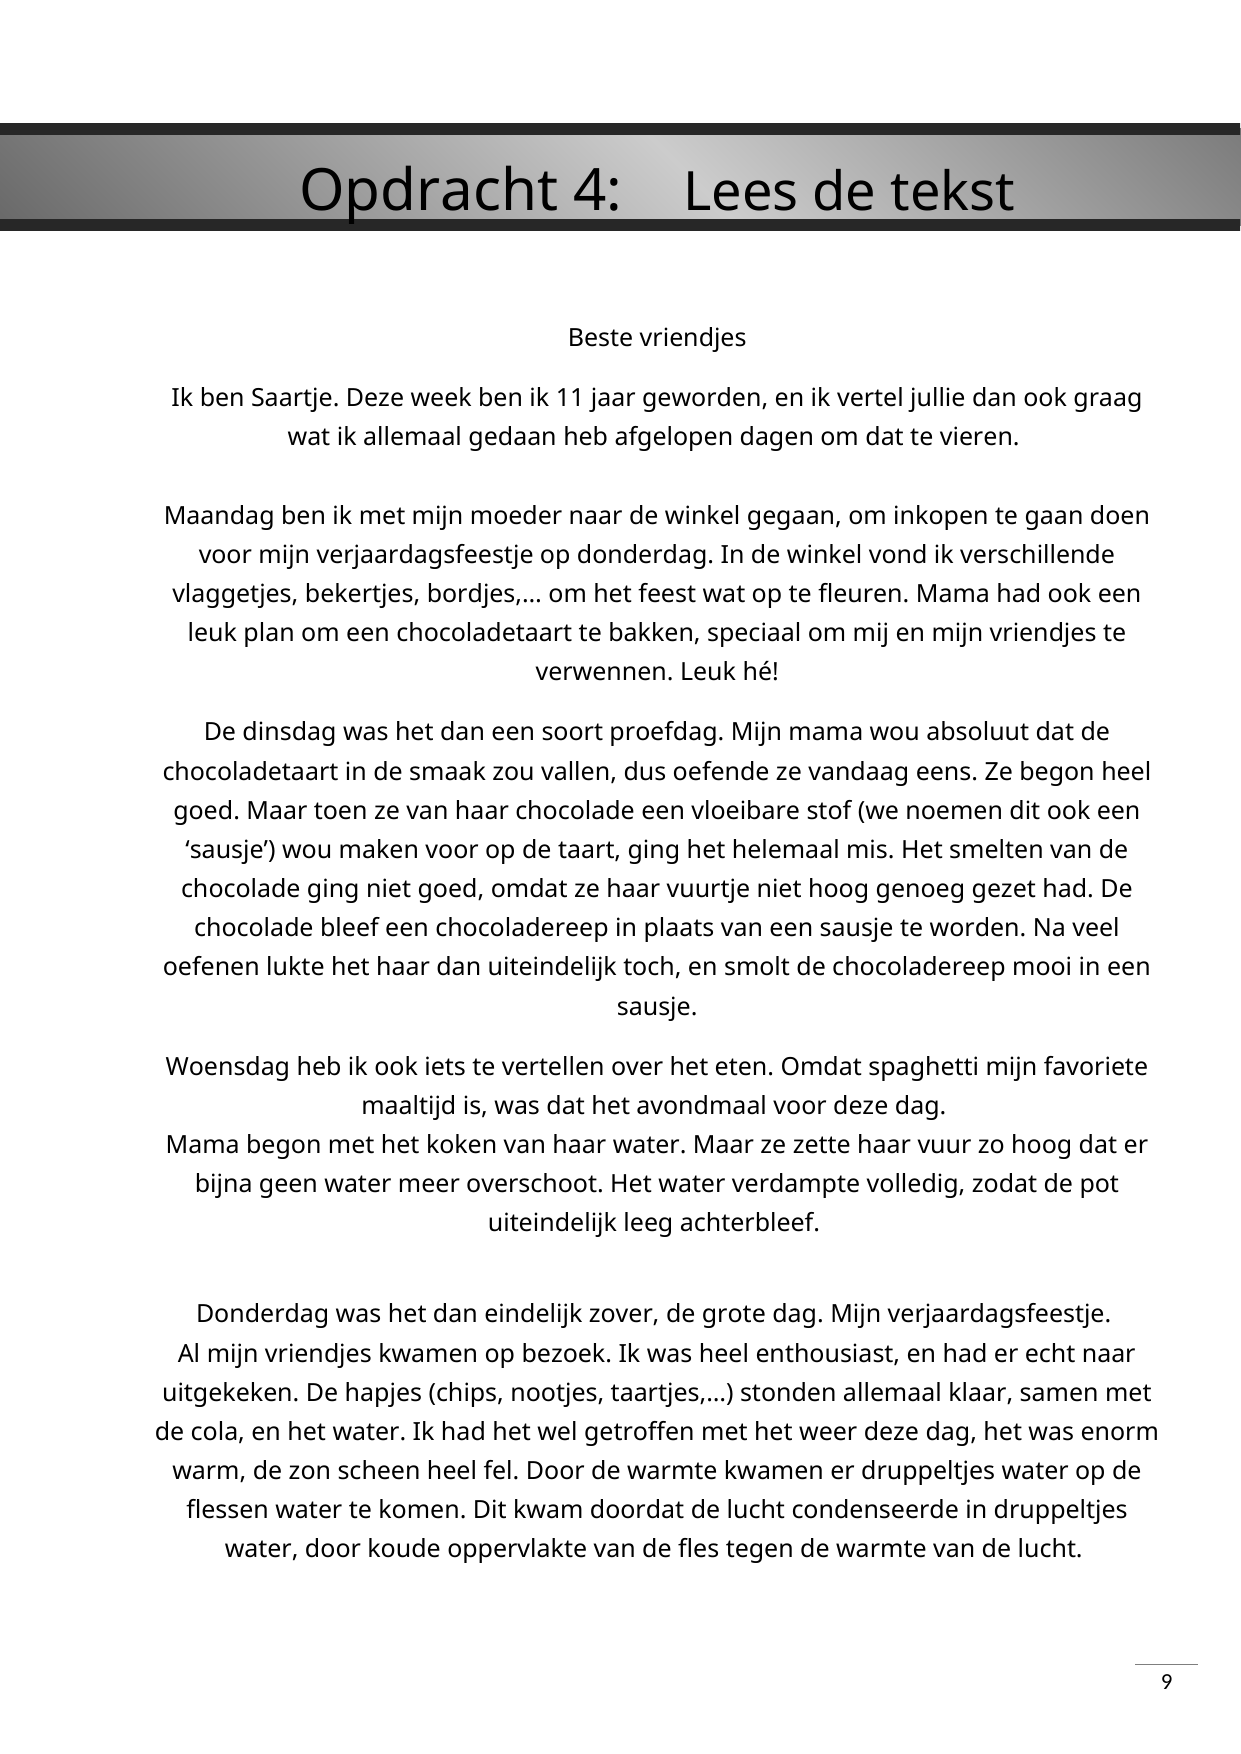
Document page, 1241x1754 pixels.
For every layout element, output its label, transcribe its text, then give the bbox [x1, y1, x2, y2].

text Opdracht 4: Lees de tekst [148, 148, 1166, 227]
text Ik ben Saartje. Deze week ben ik 11 jaar geworden, en ik vertel jullie dan ook graag wat ik allemaal gedaan heb afgelopen dagen om dat te vieren. Maandag ben ik met mijn moeder naar de winkel gegaan, om inkopen te gaan doen voor mijn verjaardagsfeestje op donderdag. In de winkel vond ik verschillende vlaggetjes, bekertjes, bordjes,… om het feest wat op te fleuren. Mama had ook een leuk plan om een chocoladetaart te bakken, speciaal om mij en mijn vriendjes te verwennen. Leuk hé! [148, 380, 1166, 688]
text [148, 1296, 1166, 1604]
text Woensdag heb ik ook iets te vertellen over het eten. Omdat spaghetti mijn favoriete maaltijd is, was dat het avondmaal voor deze dag. Mama begon met het koken van haar water. Maar ze zette haar vuur zo hoog dat er bijna geen water meer overschoot. Het water verdampte volledig, zodat de pot uiteindelijk leeg achterbleef. [148, 1048, 1166, 1271]
text Beste vriendjes [148, 320, 1166, 354]
text De dinsdag was het dan een soort proefdag. Mijn mama wou absoluut dat de chocoladetaart in de smaak zou vallen, dus oefende ze vandaag eens. Ze begon heel goed. Maar toen ze van haar chocolade een vloeibare stof (we noemen dit ook een ‘sausje’) wou maken voor op de taart, ging het helemaal mis. Het smelten van de chocolade ging niet goed, omdat ze haar vuurtje niet hoog genoeg gezet had. De chocolade bleef een chocoladereep in plaats van een sausje te worden. Na veel oefenen lukte het haar dan uiteindelijk toch, en smolt de chocoladereep mooi in een sausje. [148, 714, 1166, 1022]
